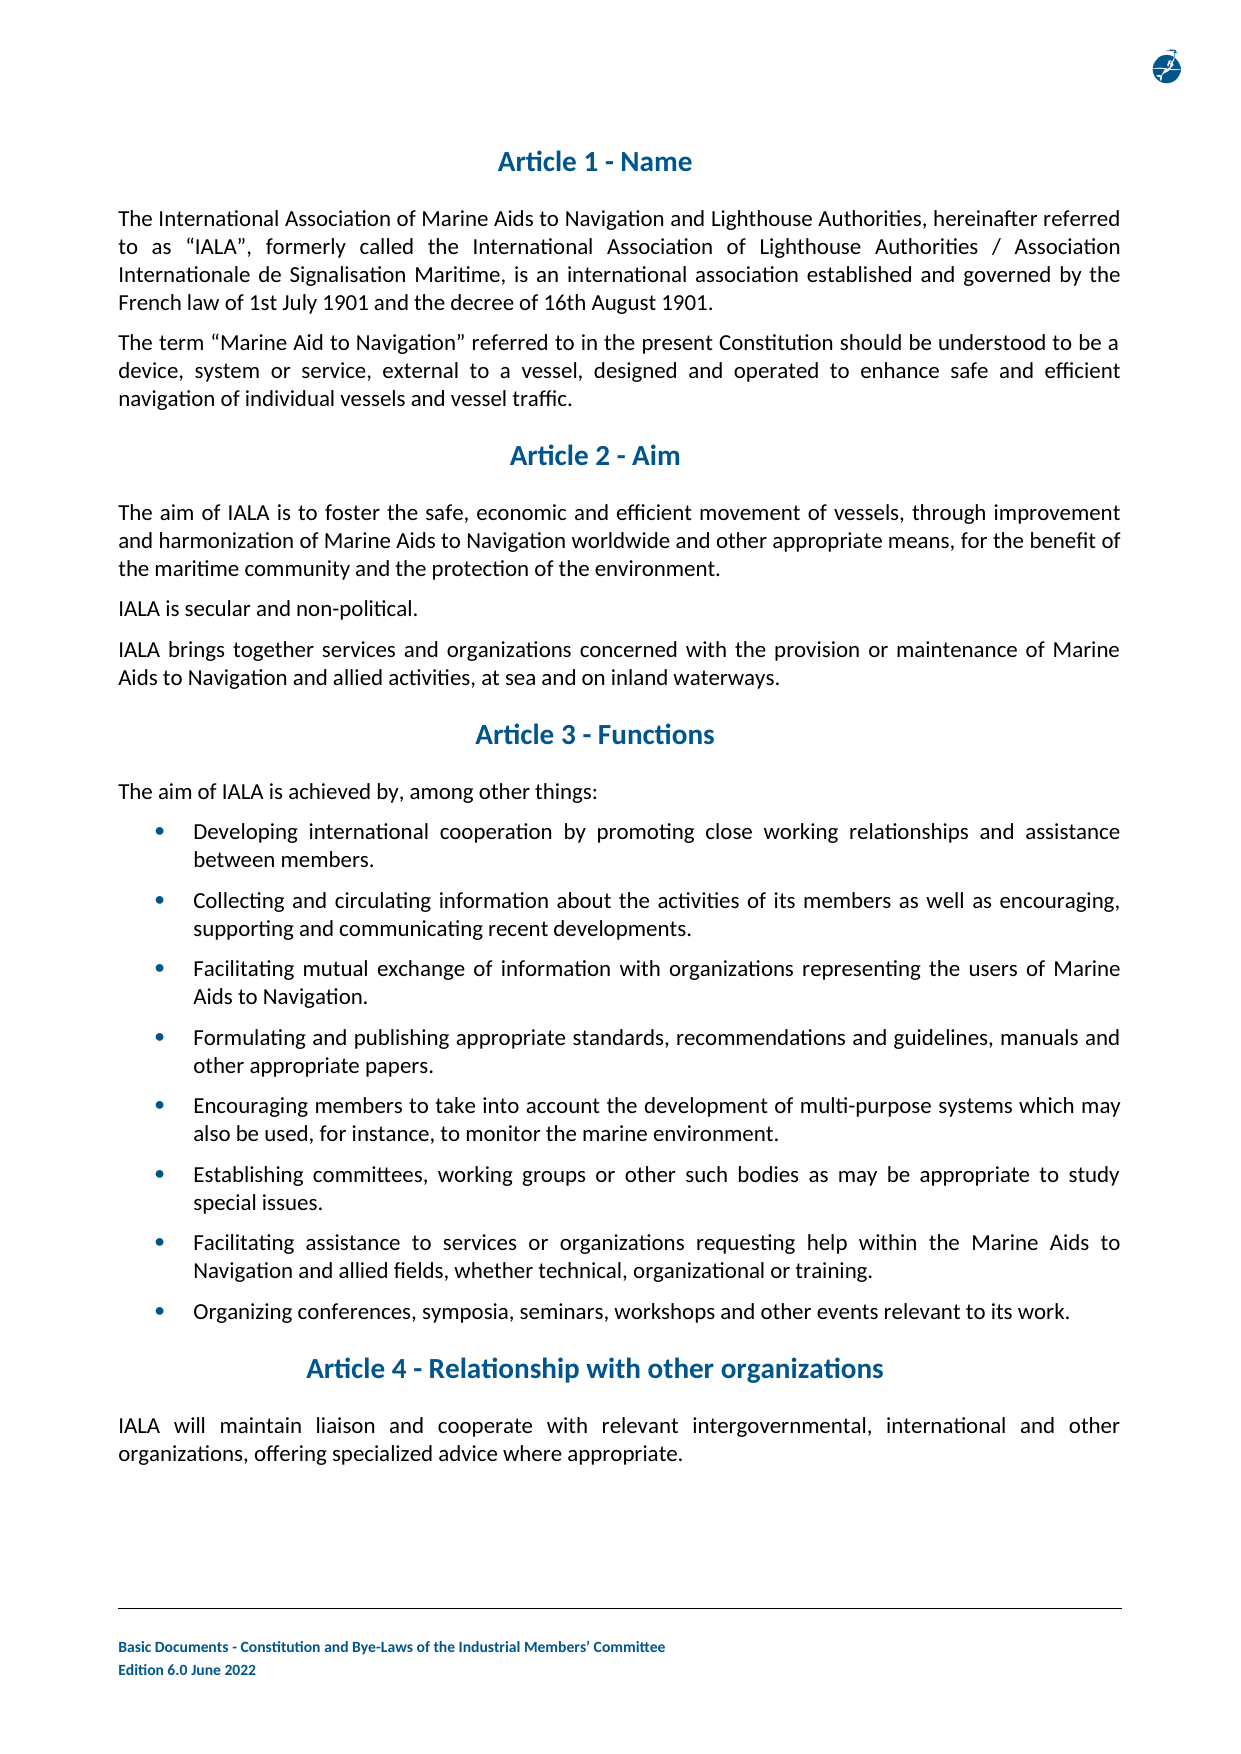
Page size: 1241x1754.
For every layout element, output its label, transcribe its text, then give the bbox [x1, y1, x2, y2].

text - Name [118, 143, 1122, 179]
text IALA brings together services and organizations concerned with the provision or maintenance of Marine Aids to Navigation and allied activities, at sea and on inland waterways. [118, 635, 1122, 691]
text IALA will maintain liaison and cooperate with relevant intergovernmental, international and other organizations, offering specialized advice where appropriate. [118, 1411, 1122, 1467]
text Encouraging members to take into account the development of multi-purpose systems which may also be used, for instance, to monitor the marine environment. [156, 1091, 1122, 1147]
text - Functions [118, 716, 1122, 752]
text Formulating and publishing appropriate standards, recommendations and guidelines, manuals and other appropriate papers. [156, 1023, 1122, 1079]
text Facilitating assistance to services or organizations requesting help within the Marine Aids to Navigation and allied fields, whether technical, organizational or training. [156, 1228, 1122, 1284]
text Developing international cooperation by promoting close working relationships and assistance between members. [156, 817, 1122, 873]
text Facilitating mutual exchange of information with organizations representing the users of Marine aids to Navigation. [156, 954, 1122, 1010]
text Collecting and circulating information about the activities of its members as well as encouraging, supporting and communicating recent developments. [156, 886, 1122, 942]
text - Aim [118, 437, 1122, 473]
text Organizing conferences, symposia, seminars, workshops and other events relevant to its work. [156, 1297, 1122, 1325]
text Establishing committees, working groups or other such bodies as may be appropriate to study special issues. [156, 1160, 1122, 1216]
text The aim of IALA is to foster the safe, economic and efficient movement of vessels, through improvement and harmonization of Marine Aids to Navigation worldwide and other appropriate means, for the benefit of the maritime community and the protection of the environment. [118, 498, 1122, 582]
text The term “Marine Aid to Navigation” referred to in the present Constitution should be understood to be a device, system or service, external to a vessel, designed and operated to enhance safe and efficient navigation of individual vessels and vessel traffic. [118, 328, 1122, 412]
text The aim of IALA is achieved by, among other things: [118, 777, 1122, 805]
text - Relationship with other organizations [118, 1350, 1122, 1386]
picture [1121, 0, 1240, 118]
text The International Association of Marine Aids to Navigation and Lighthouse Authorities, hereinafter referred to as “IALA”, formerly called the International Association of Lighthouse Authorities / Association Internationale de Signalisation Maritime, is an international association established and governed by the French law of 1st July 1901 and the decree of 16th August 1901. [118, 204, 1122, 316]
text IALA is secular and non-political. [118, 594, 1122, 623]
